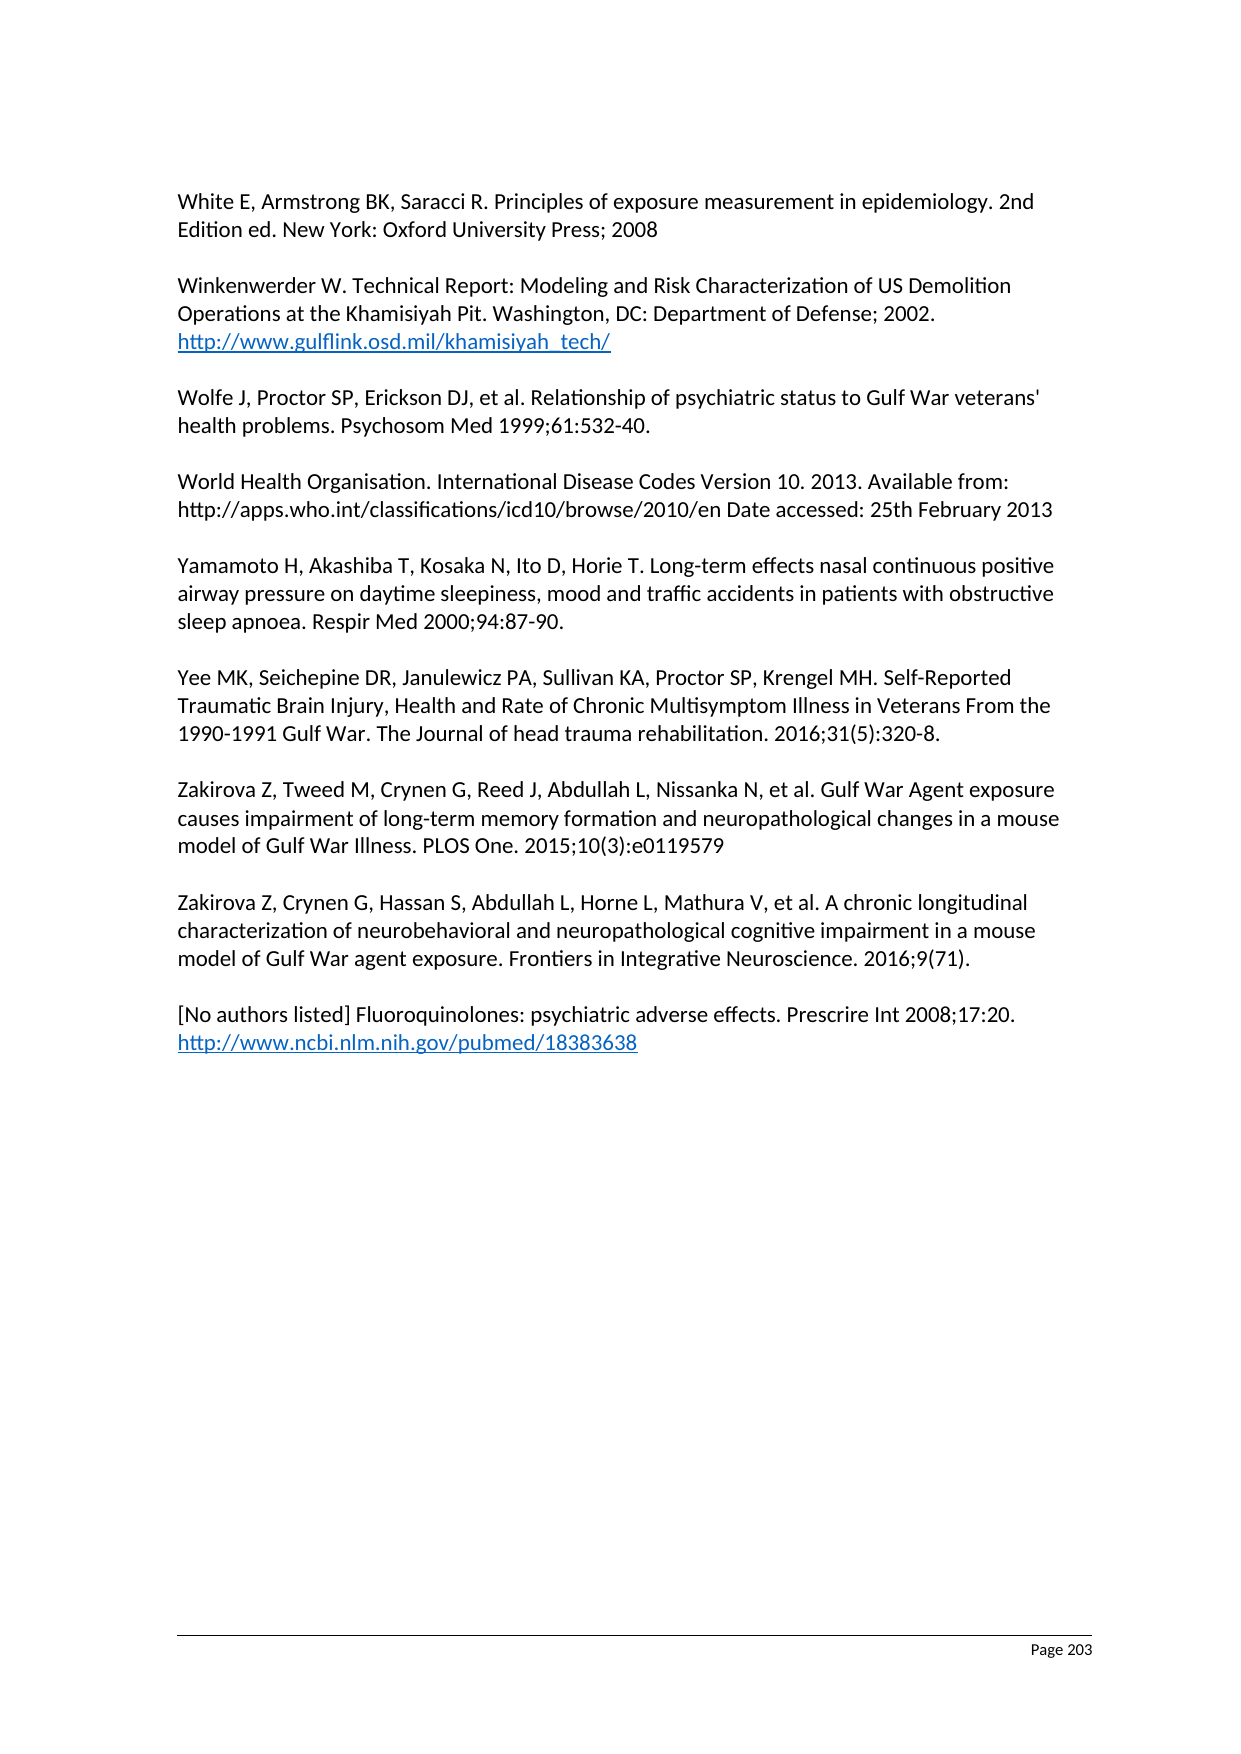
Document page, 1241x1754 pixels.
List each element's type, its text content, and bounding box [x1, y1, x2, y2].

text Yamamoto H, Akashiba T, Kosaka N, Ito D, Horie T. Long-term effects nasal continuous positive airway pressure on daytime sleepiness, mood and traffic accidents in patients with obstructive sleep apnoea. Respir Med 2000;94:87-90. [177, 551, 1092, 636]
text White E, Armstrong BK, Saracci R. Principles of exposure measurement in epidemiology. 2nd Edition ed. New York: Oxford University Press; 2008 [177, 187, 1092, 243]
text [No authors listed] Fluoroquinolones: psychiatric adverse effects. Prescrire Int 2008;17:20. http://www.ncbi.nlm.nih.gov/pubmed/18383638 [177, 1000, 1092, 1056]
text World Health Organisation. International Disease Codes Version 10. 2013. Available from: http://apps.who.int/classifications/icd10/browse/2010/en Date accessed: 25th February 2013 [177, 467, 1092, 523]
text Wolfe J, Proctor SP, Erickson DJ, et al. Relationship of psychiatric status to Gulf War veterans' health problems. Psychosom Med 1999;61:532-40. [177, 383, 1092, 439]
text Zakirova Z, Tweed M, Crynen G, Reed J, Abdullah L, Nissanka N, et al. Gulf War Agent exposure causes impairment of long-term memory formation and neuropathological changes in a mouse model of Gulf War Illness. PLOS One. 2015;10(3):e0119579 [177, 776, 1092, 860]
text Zakirova Z, Crynen G, Hassan S, Abdullah L, Horne L, Mathura V, et al. A chronic longitudinal characterization of neurobehavioral and neuropathological cognitive impairment in a mouse model of Gulf War agent exposure. Frontiers in Integrative Neuroscience. 2016;9(71). [177, 888, 1092, 972]
text Winkenwerder W. Technical Report: Modeling and Risk Characterization of US Demolition Operations at the Khamisiyah Pit. Washington, DC: Department of Defense; 2002. http://www.gulflink.osd.mil/khamisiyah_tech/ [177, 271, 1092, 355]
text Yee MK, Seichepine DR, Janulewicz PA, Sullivan KA, Proctor SP, Krengel MH. Self-Reported Traumatic Brain Injury, Health and Rate of Chronic Multisymptom Illness in Veterans From the 1990-1991 Gulf War. The Journal of head trauma rehabilitation. 2016;31(5):320-8. [177, 663, 1092, 748]
